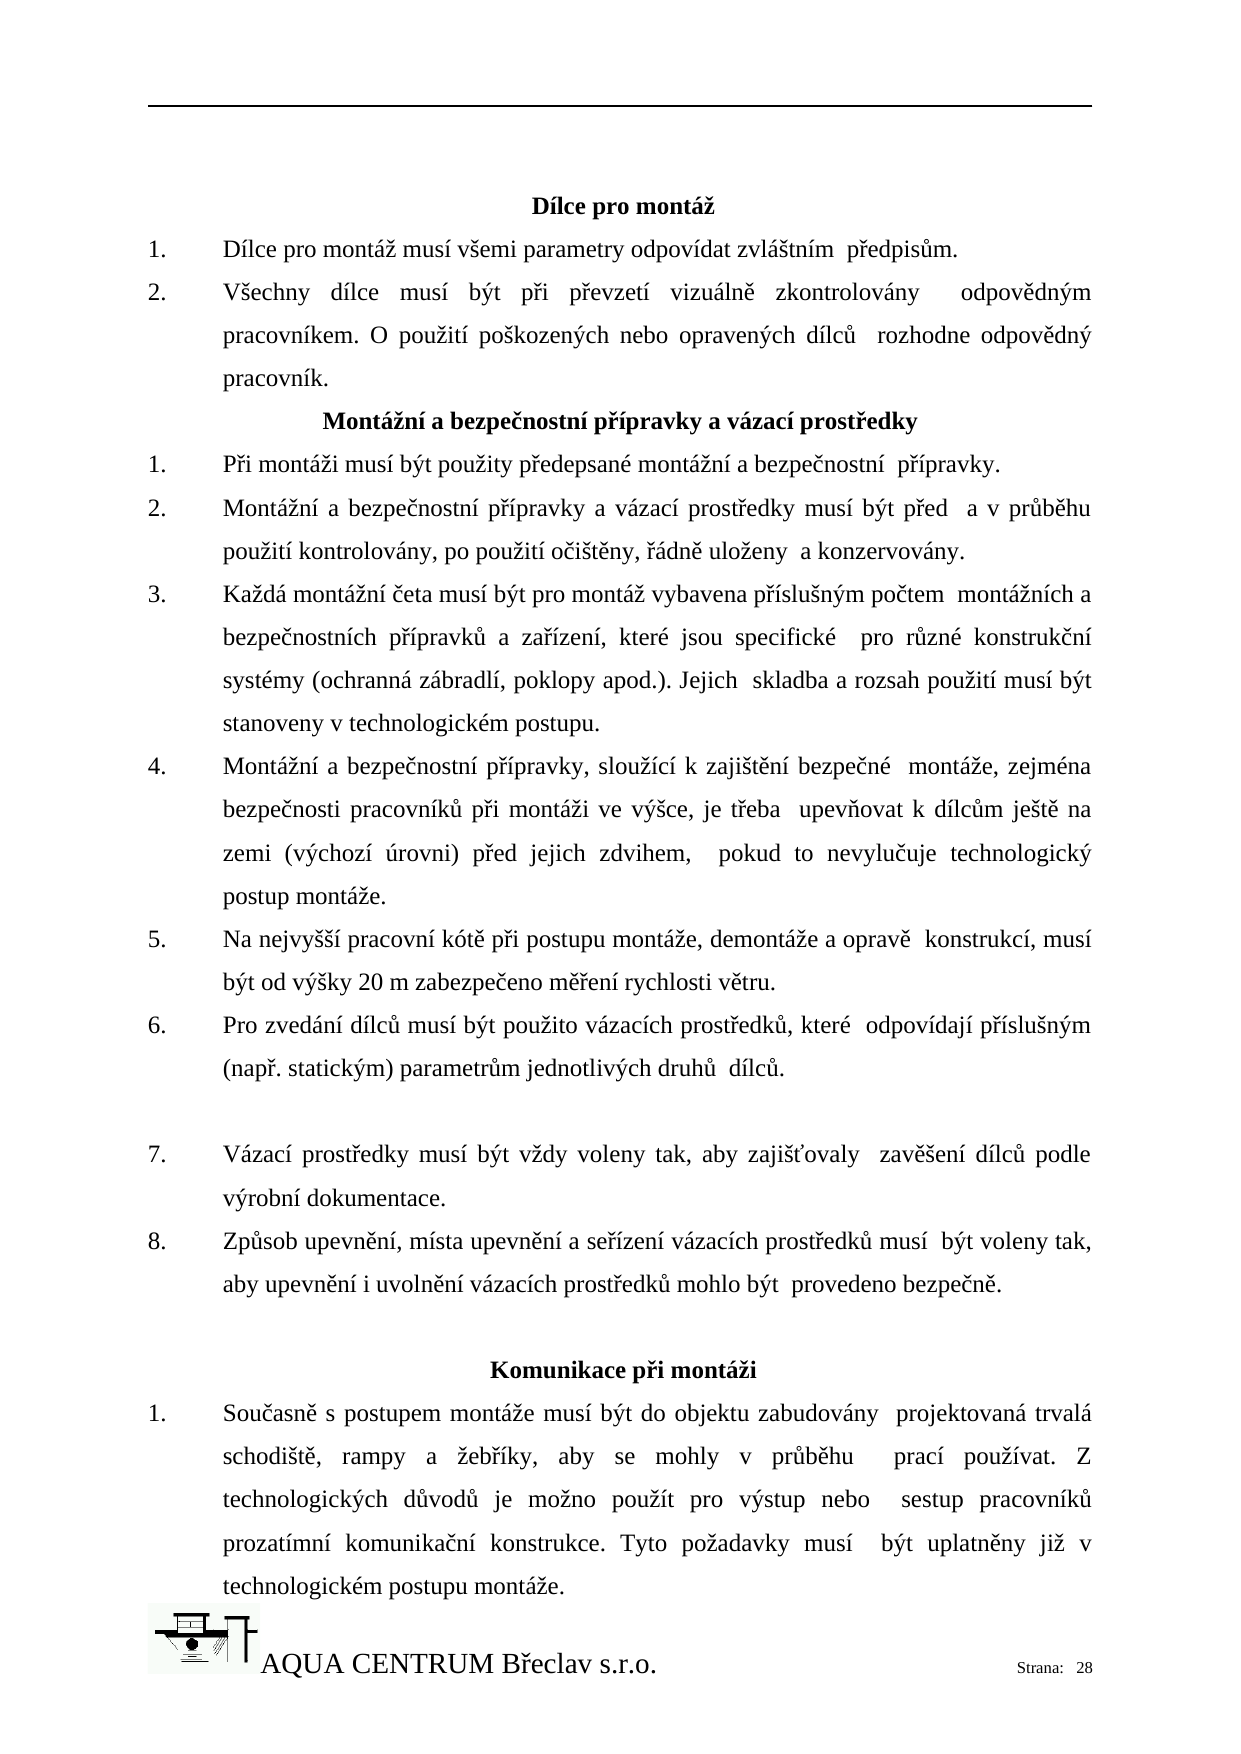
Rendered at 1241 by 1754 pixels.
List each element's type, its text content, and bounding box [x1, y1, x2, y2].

picture [147, 1603, 261, 1674]
list Montážní a bezpečnostní přípravky a vázací prostředky musí být před a v průběhu použití kontrolovány, po použití očištěny, řádně uloženy a konzervovány. [148, 493, 1092, 564]
list Dílce pro montáž musí všemi parametry odpovídat zvláštním předpisům. [148, 234, 1092, 263]
text Dílce pro montáž [148, 191, 1092, 219]
list Na nejvyšší pracovní kótě při postupu montáže, demontáže a opravě konstrukcí, musí být od výšky 20 m zabezpečeno měření rychlosti větru. [148, 924, 1092, 996]
list Způsob upevnění, místa upevnění a seřízení vázacích prostředků musí být voleny tak, aby upevnění i uvolnění vázacích prostředků mohlo být provedeno bezpečně. [148, 1226, 1092, 1298]
list Vázací prostředky musí být vždy voleny tak, aby zajišťovaly zavěšení dílců podle výrobní dokumentace. [148, 1139, 1092, 1211]
list Při montáži musí být použity předepsané montážní a bezpečnostní přípravky. [148, 449, 1092, 478]
list Všechny dílce musí být při převzetí vizuálně zkontrolovány odpovědným pracovníkem. O použití poškozených nebo opravených dílců rozhodne odpovědný pracovník. [148, 277, 1092, 392]
list Pro zvedání dílců musí být použito vázacích prostředků, které odpovídají příslušným (např. statickým) parametrům jednotlivých druhů dílců. [148, 1010, 1092, 1082]
list Současně s postupem montáže musí být do objektu zabudovány projektovaná trvalá schodiště, rampy a žebříky, aby se mohly v průběhu prací používat. Z technologických důvodů je možno použít pro výstup nebo sestup pracovníků prozatímní komunikační konstrukce. Tyto požadavky musí být uplatněny již v technologickém postupu montáže. [148, 1398, 1092, 1599]
text Komunikace při montáži [148, 1355, 1092, 1384]
text Montážní a bezpečnostní přípravky a vázací prostředky [148, 406, 1092, 435]
list Montážní a bezpečnostní přípravky, sloužící k zajištění bezpečné montáže, zejména bezpečnosti pracovníků při montáži ve výšce, je třeba upevňovat k dílcům ještě na zemi (výchozí úrovni) před jejich zdvihem, pokud to nevylučuje technologický postup montáže. [148, 751, 1092, 909]
list Každá montážní četa musí být pro montáž vybavena příslušným počtem montážních a bezpečnostních přípravků a zařízení, které jsou specifické pro různé konstrukční systémy (ochranná zábradlí, poklopy apod.). Jejich skladba a rozsah použití musí být stanoveny v technologickém postupu. [148, 579, 1092, 737]
